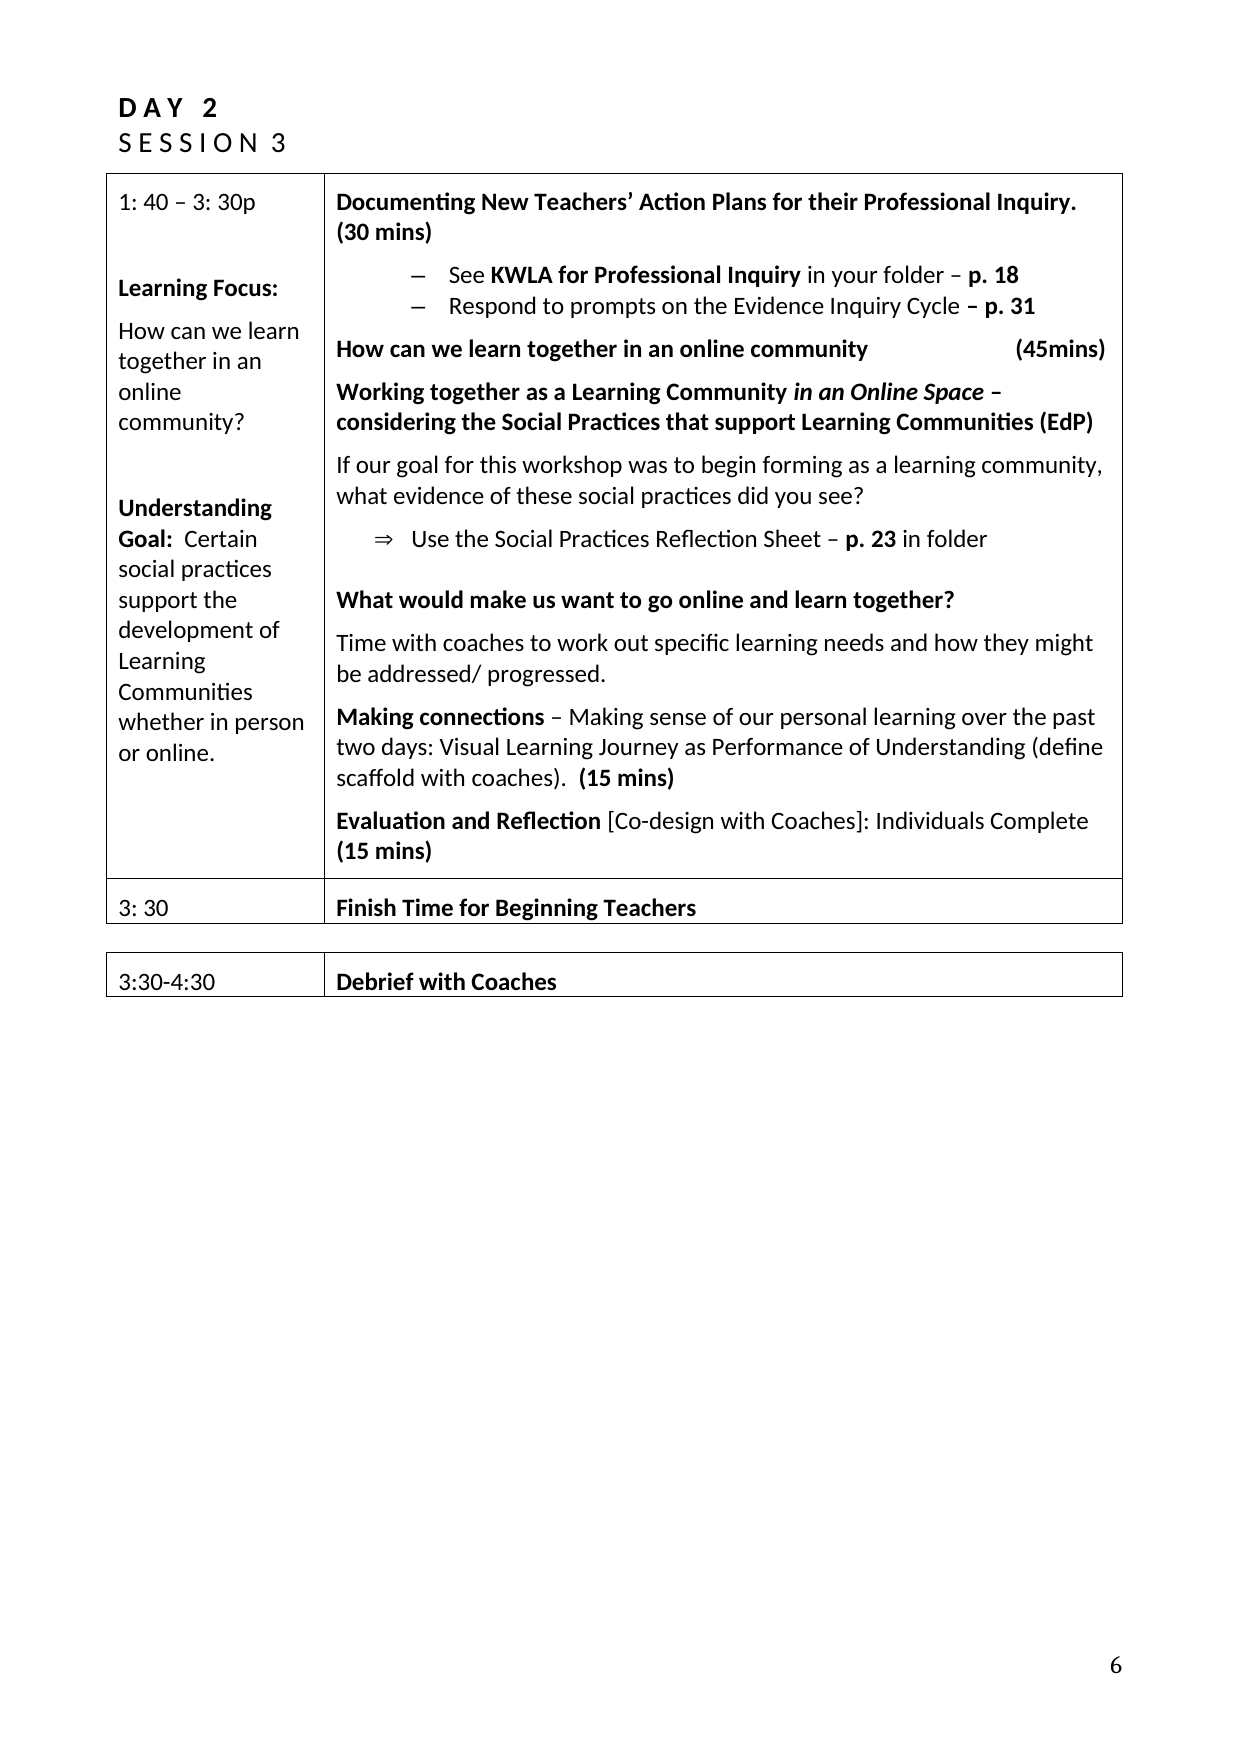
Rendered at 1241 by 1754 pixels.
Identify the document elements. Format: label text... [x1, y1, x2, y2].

table_header 3:30-4:30 [107, 953, 324, 996]
table_header Debrief with Coaches [325, 953, 1122, 996]
table_header 1: 40 – 3: 30p Learning Focus: How can we learn together in an online community? Understanding Goal: Certain social practices support the development of Learning Communities whether in person or online. [107, 174, 324, 878]
table_cell 3: 30 [107, 879, 324, 922]
text S E S S I O N 3 [118, 124, 1122, 160]
text D A Y 2 [118, 89, 1122, 124]
table_header Documenting New Teachers’ Action Plans for their Professional Inquiry. (30 mins) See KWLA for Professional Inquiry in your folder – p. 18 Respond to prompts on the Evidence Inquiry Cycle – p. 31 How can we learn together in an online community (45mins) Working together as a Learning Community in an Online Space – considering the Social Practices that support Learning Communities (EdP) If our goal for this workshop was to begin forming as a learning community, what evidence of these social practices did you see? Use the Social Practices Reflection Sheet – p. 23 in folder What would make us want to go online and learn together? Time with coaches to work out specific learning needs and how they might be addressed/ progressed. Making connections – Making sense of our personal learning over the past two days: Visual Learning Journey as Performance of Understanding (define scaffold with coaches). (15 mins) Evaluation and Reflection [Co-design with Coaches]: Individuals Complete (15 mins) [325, 174, 1122, 878]
table_cell Finish Time for Beginning Teachers [325, 879, 1122, 922]
